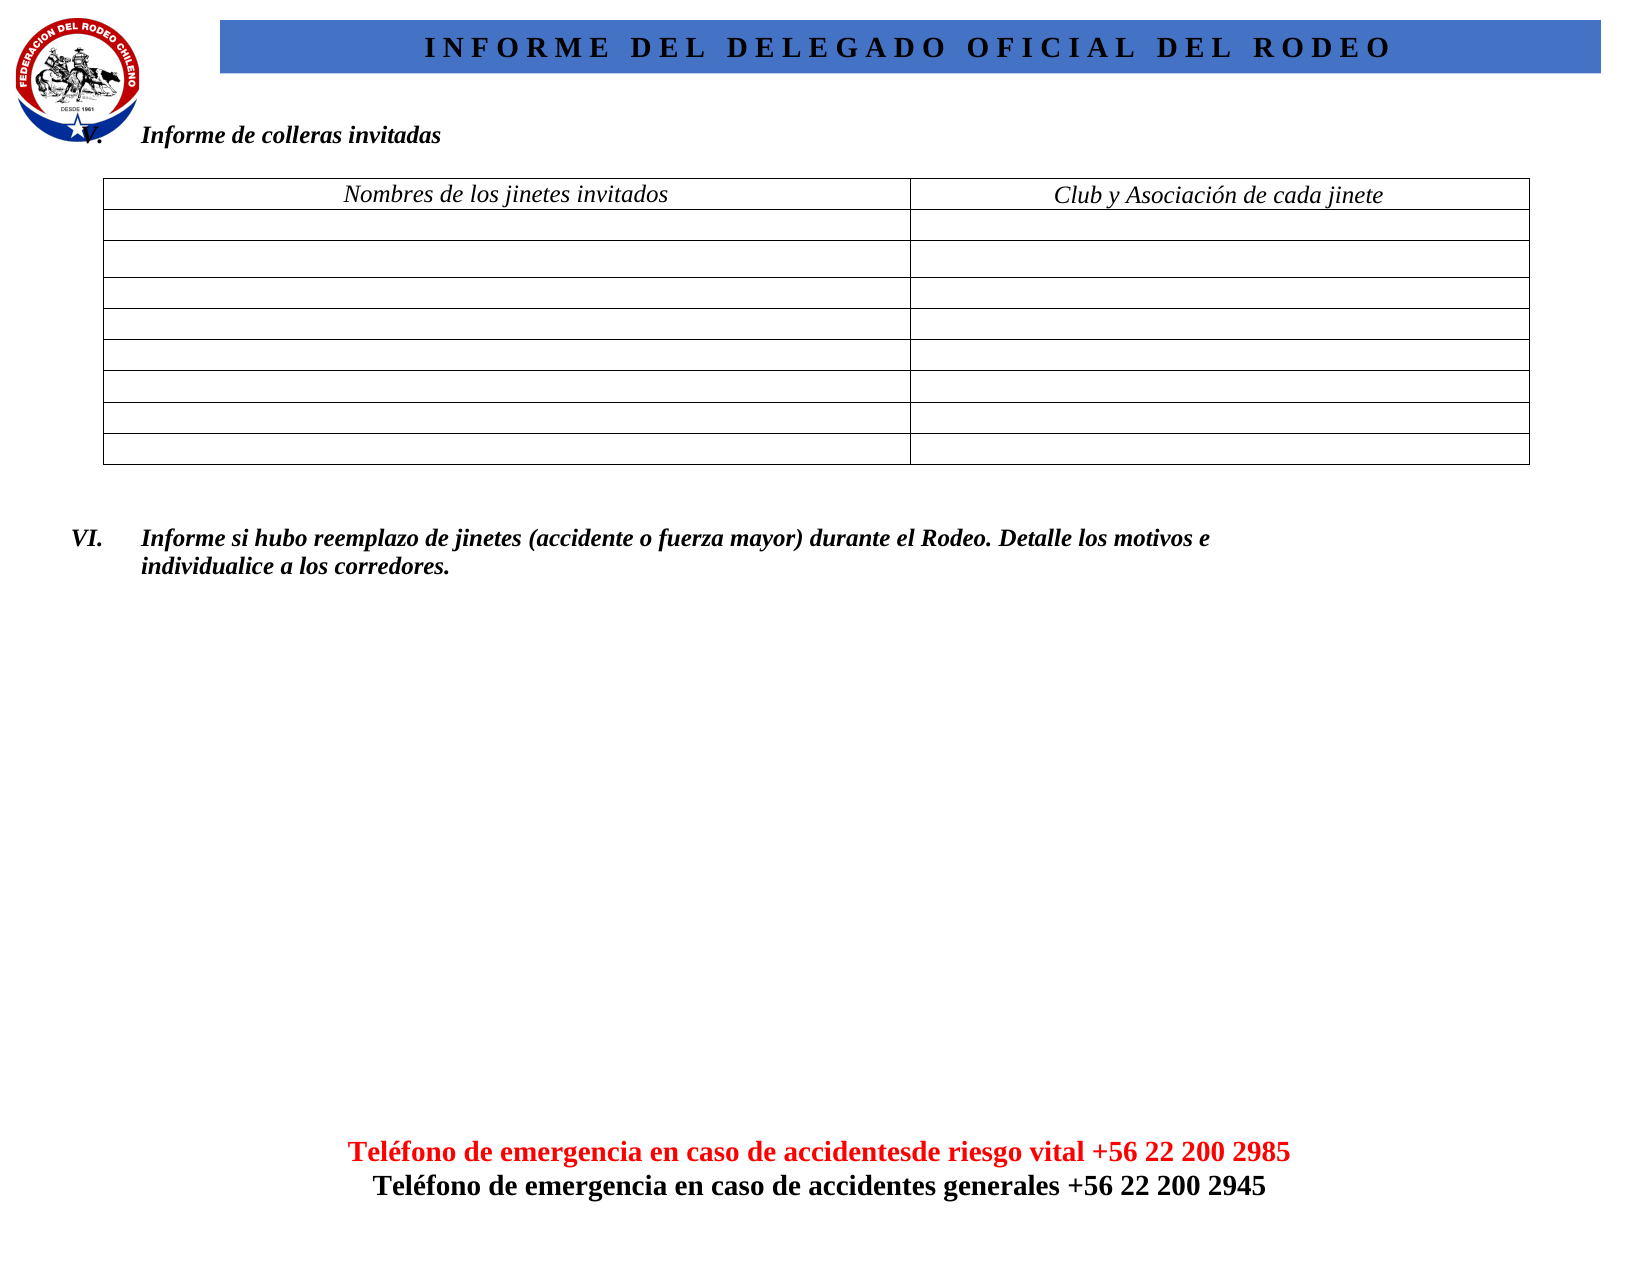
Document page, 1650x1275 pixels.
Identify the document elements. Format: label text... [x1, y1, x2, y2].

table_header Nombres de los jinetes invitados [104, 179, 910, 209]
table_cell [104, 241, 910, 277]
table_cell [911, 403, 1529, 433]
table_cell [911, 241, 1529, 277]
table_header Club y Asociación de cada jinete [911, 179, 1529, 209]
table_cell [104, 309, 910, 339]
table_cell [104, 434, 910, 464]
table_cell [104, 210, 910, 240]
picture [15, 18, 140, 142]
table_cell [911, 210, 1529, 240]
table_cell [104, 371, 910, 402]
table_cell [911, 434, 1529, 464]
table_cell [911, 371, 1529, 402]
table_cell [104, 278, 910, 308]
list Informe de colleras invitadas [103, 120, 1329, 149]
table_cell [911, 340, 1529, 370]
list Informe si hubo reemplazo de jinetes (accidente o fuerza mayor) durante el Rodeo. Detalle los motivos e individualice a los corredores. [103, 523, 1329, 580]
table_cell [911, 278, 1529, 308]
table_cell [104, 340, 910, 370]
table_cell [911, 309, 1529, 339]
table_cell [104, 403, 910, 433]
